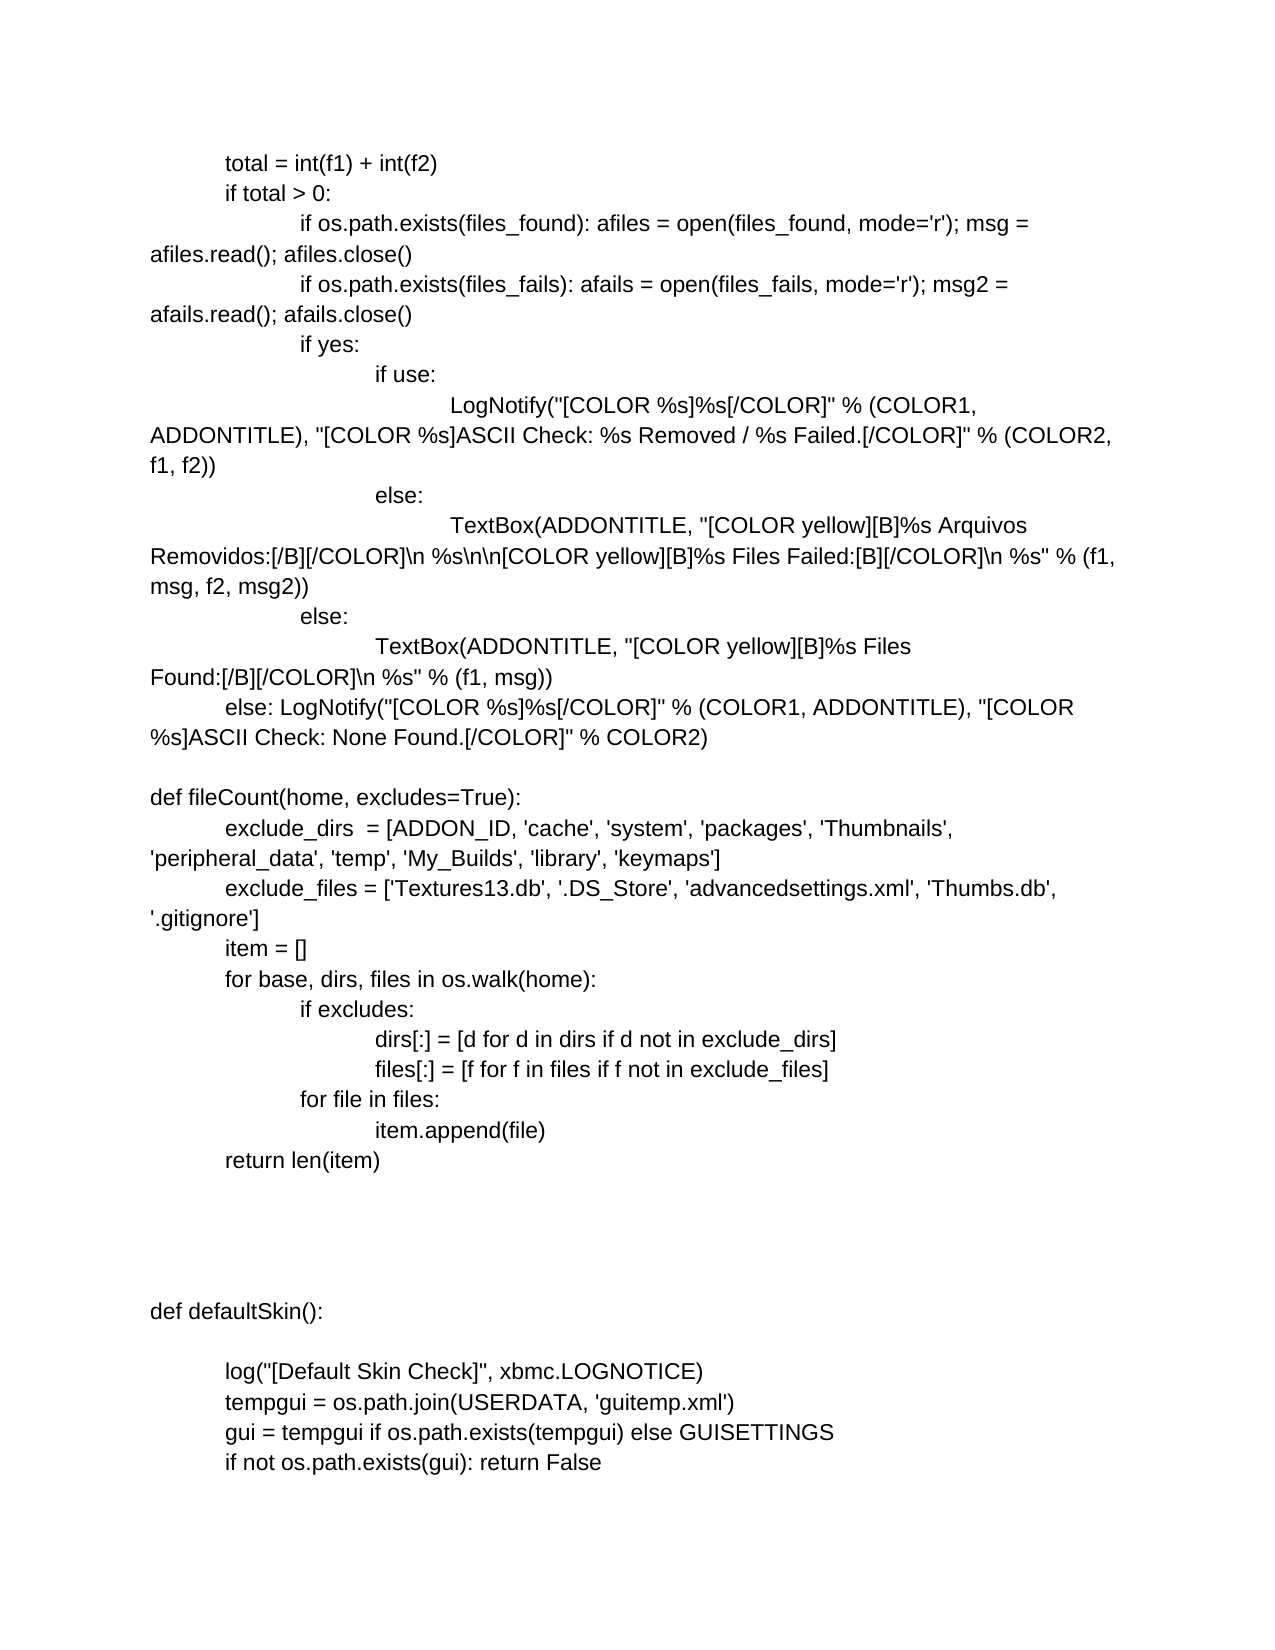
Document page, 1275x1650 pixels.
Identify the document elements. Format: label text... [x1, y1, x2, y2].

text else: [150, 603, 1125, 629]
text if excludes: [150, 996, 1125, 1022]
text for base, dirs, files in os.walk(home): [150, 966, 1125, 992]
text if not os.path.exists(gui): return False [150, 1449, 1125, 1475]
text else: [150, 482, 1125, 509]
text total = int(f1) + int(f2) [150, 150, 1125, 176]
text item = [] [150, 935, 1125, 962]
text def fileCount(home, excludes=True): [150, 784, 1125, 811]
text files[:] = [f for f in files if f not in exclude_files] [150, 1056, 1125, 1083]
text item.append(file) [150, 1117, 1125, 1143]
text log("[Default Skin Check]", xbmc.LOGNOTICE) [150, 1358, 1125, 1385]
text def defaultSkin(): [150, 1298, 1125, 1324]
text if os.path.exists(files_found): afiles = open(files_found, mode='r'); msg = afiles.read(); afiles.close() [150, 210, 1125, 267]
text exclude_dirs = [ADDON_ID, 'cache', 'system', 'packages', 'Thumbnails', 'peripheral_data', 'temp', 'My_Builds', 'library', 'keymaps'] [150, 814, 1125, 871]
text dirs[:] = [d for d in dirs if d not in exclude_dirs] [150, 1026, 1125, 1052]
text return len(item) [150, 1147, 1125, 1173]
text TextBox(ADDONTITLE, "[COLOR yellow][B]%s Arquivos Removidos:[/B][/COLOR]\n %s\n\n[COLOR yellow][B]%s Files Failed:[B][/COLOR]\n %s" % (f1, msg, f2, msg2)) [150, 512, 1125, 599]
text exclude_files = ['Textures13.db', '.DS_Store', 'advancedsettings.xml', 'Thumbs.db', '.gitignore'] [150, 875, 1125, 932]
text if total > 0: [150, 180, 1125, 207]
text LogNotify("[COLOR %s]%s[/COLOR]" % (COLOR1, ADDONTITLE), "[COLOR %s]ASCII Check: %s Removed / %s Failed.[/COLOR]" % (COLOR2, f1, f2)) [150, 392, 1125, 478]
text else: LogNotify("[COLOR %s]%s[/COLOR]" % (COLOR1, ADDONTITLE), "[COLOR %s]ASCII Check: None Found.[/COLOR]" % COLOR2) [150, 694, 1125, 750]
text for file in files: [150, 1086, 1125, 1113]
text TextBox(ADDONTITLE, "[COLOR yellow][B]%s Files Found:[/B][/COLOR]\n %s" % (f1, msg)) [150, 633, 1125, 690]
text if os.path.exists(files_fails): afails = open(files_fails, mode='r'); msg2 = afails.read(); afails.close() [150, 271, 1125, 327]
text tempgui = os.path.join(USERDATA, 'guitemp.xml') [150, 1388, 1125, 1415]
text if use: [150, 361, 1125, 388]
text gui = tempgui if os.path.exists(tempgui) else GUISETTINGS [150, 1419, 1125, 1445]
text if yes: [150, 331, 1125, 358]
